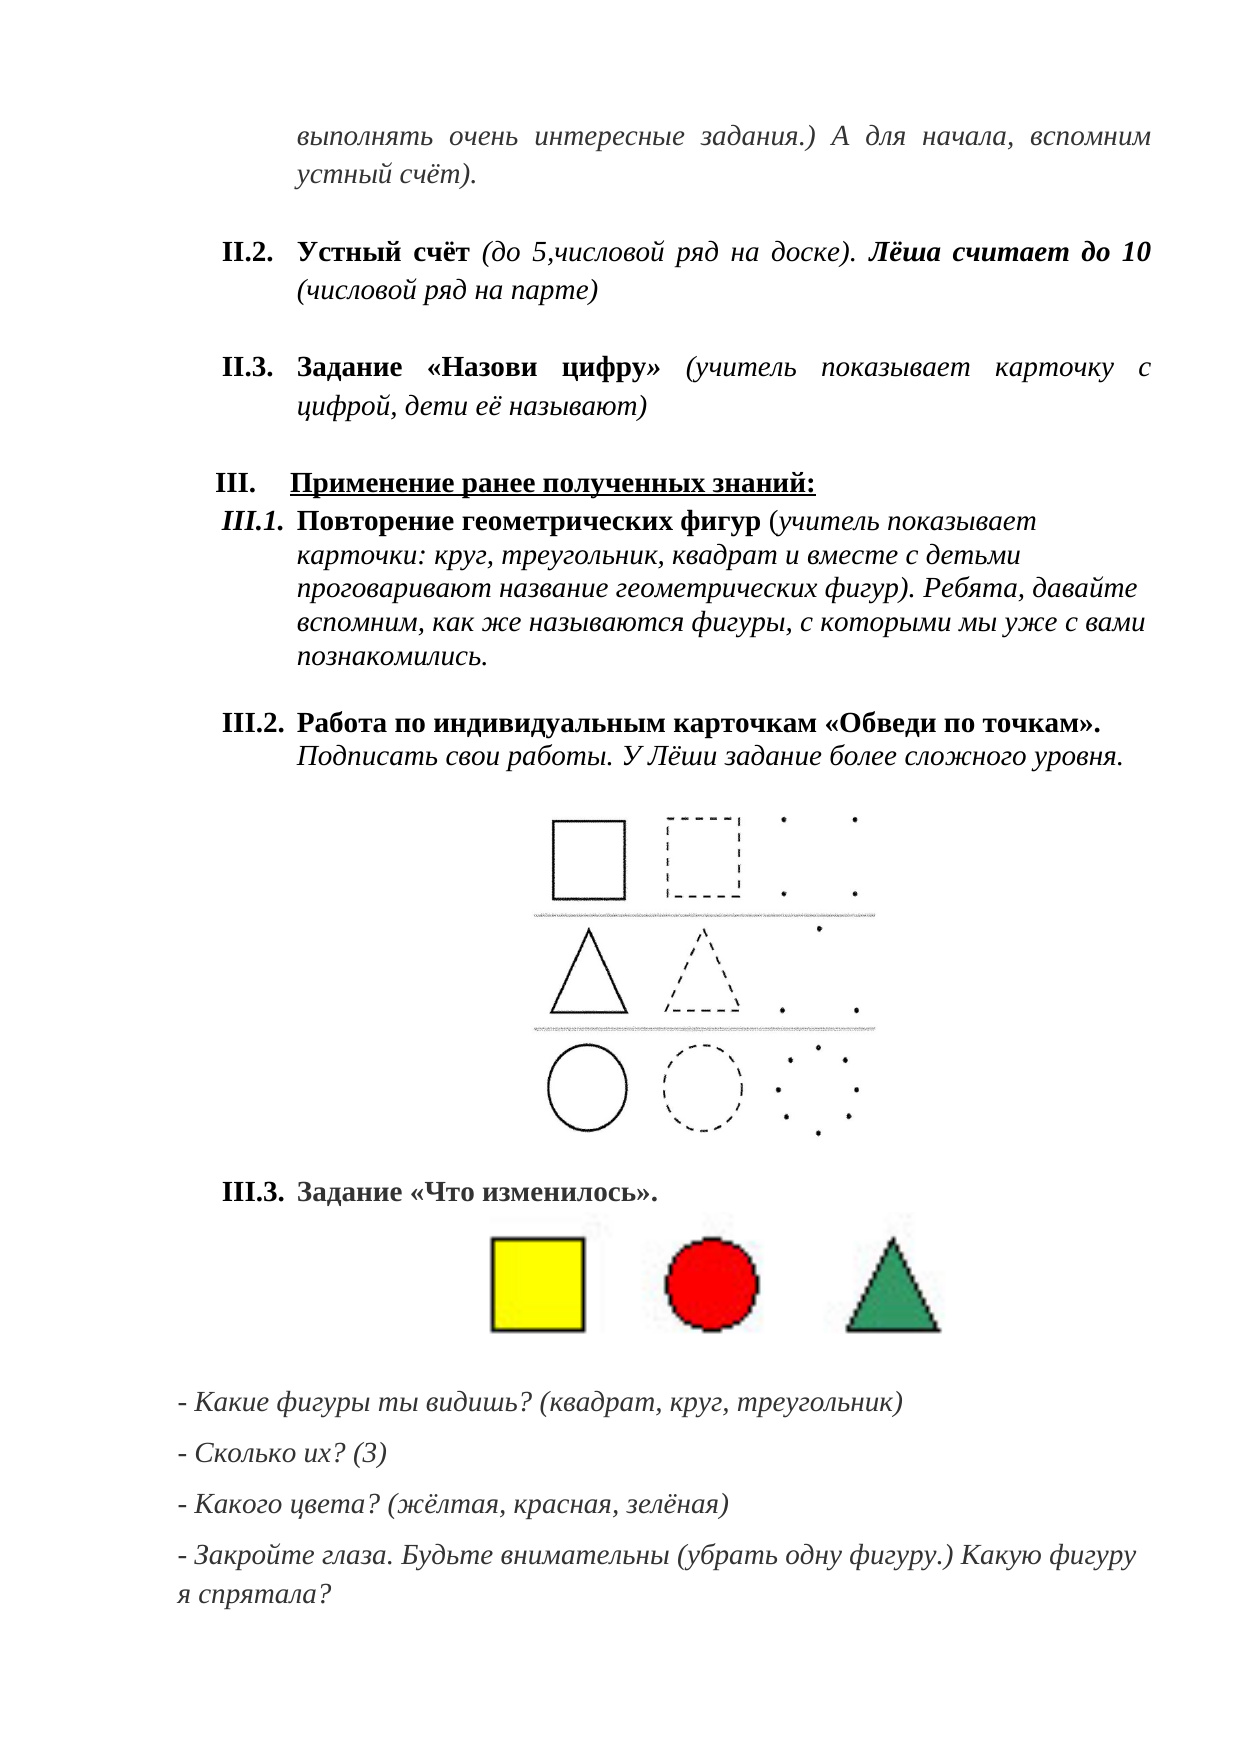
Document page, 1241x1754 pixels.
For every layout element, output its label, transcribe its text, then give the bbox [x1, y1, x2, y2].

list Применение ранее полученных знаний: [215, 465, 1152, 498]
text - Закройте глаза. Будьте внимательны (убрать одну фигуру.) Какую фигуру я спрятала? [177, 1537, 1152, 1609]
text - Сколько их? (3) [177, 1435, 1152, 1469]
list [222, 118, 1152, 190]
picture [462, 1212, 980, 1368]
list Повторение геометрических фигур (учитель показывает карточки: круг, треугольник, квадрат и вместе с детьми проговаривают название геометрических фигур). Ребята, давайте вспомним, как же называются фигуры, с которыми мы уже с вами познакомились. [222, 503, 1152, 671]
text - Какого цвета? (жёлтая, красная, зелёная) [177, 1486, 1152, 1520]
text - Какие фигуры ты видишь? (квадрат, круг, треугольник) [177, 1384, 1152, 1418]
picture [489, 805, 923, 1141]
list Задание «Что изменилось». [222, 1174, 1152, 1208]
list Работа по индивидуальным карточкам «Обведи по точкам». Подписать свои работы. У Лёши задание более сложного уровня. [222, 705, 1152, 772]
list Устный счёт (до 5,числовой ряд на доске). Лёша считает до 10 (числовой ряд на парте) [222, 234, 1152, 306]
list Задание «Назови цифру» (учитель показывает карточку с цифрой, дети её называют) [222, 349, 1152, 421]
